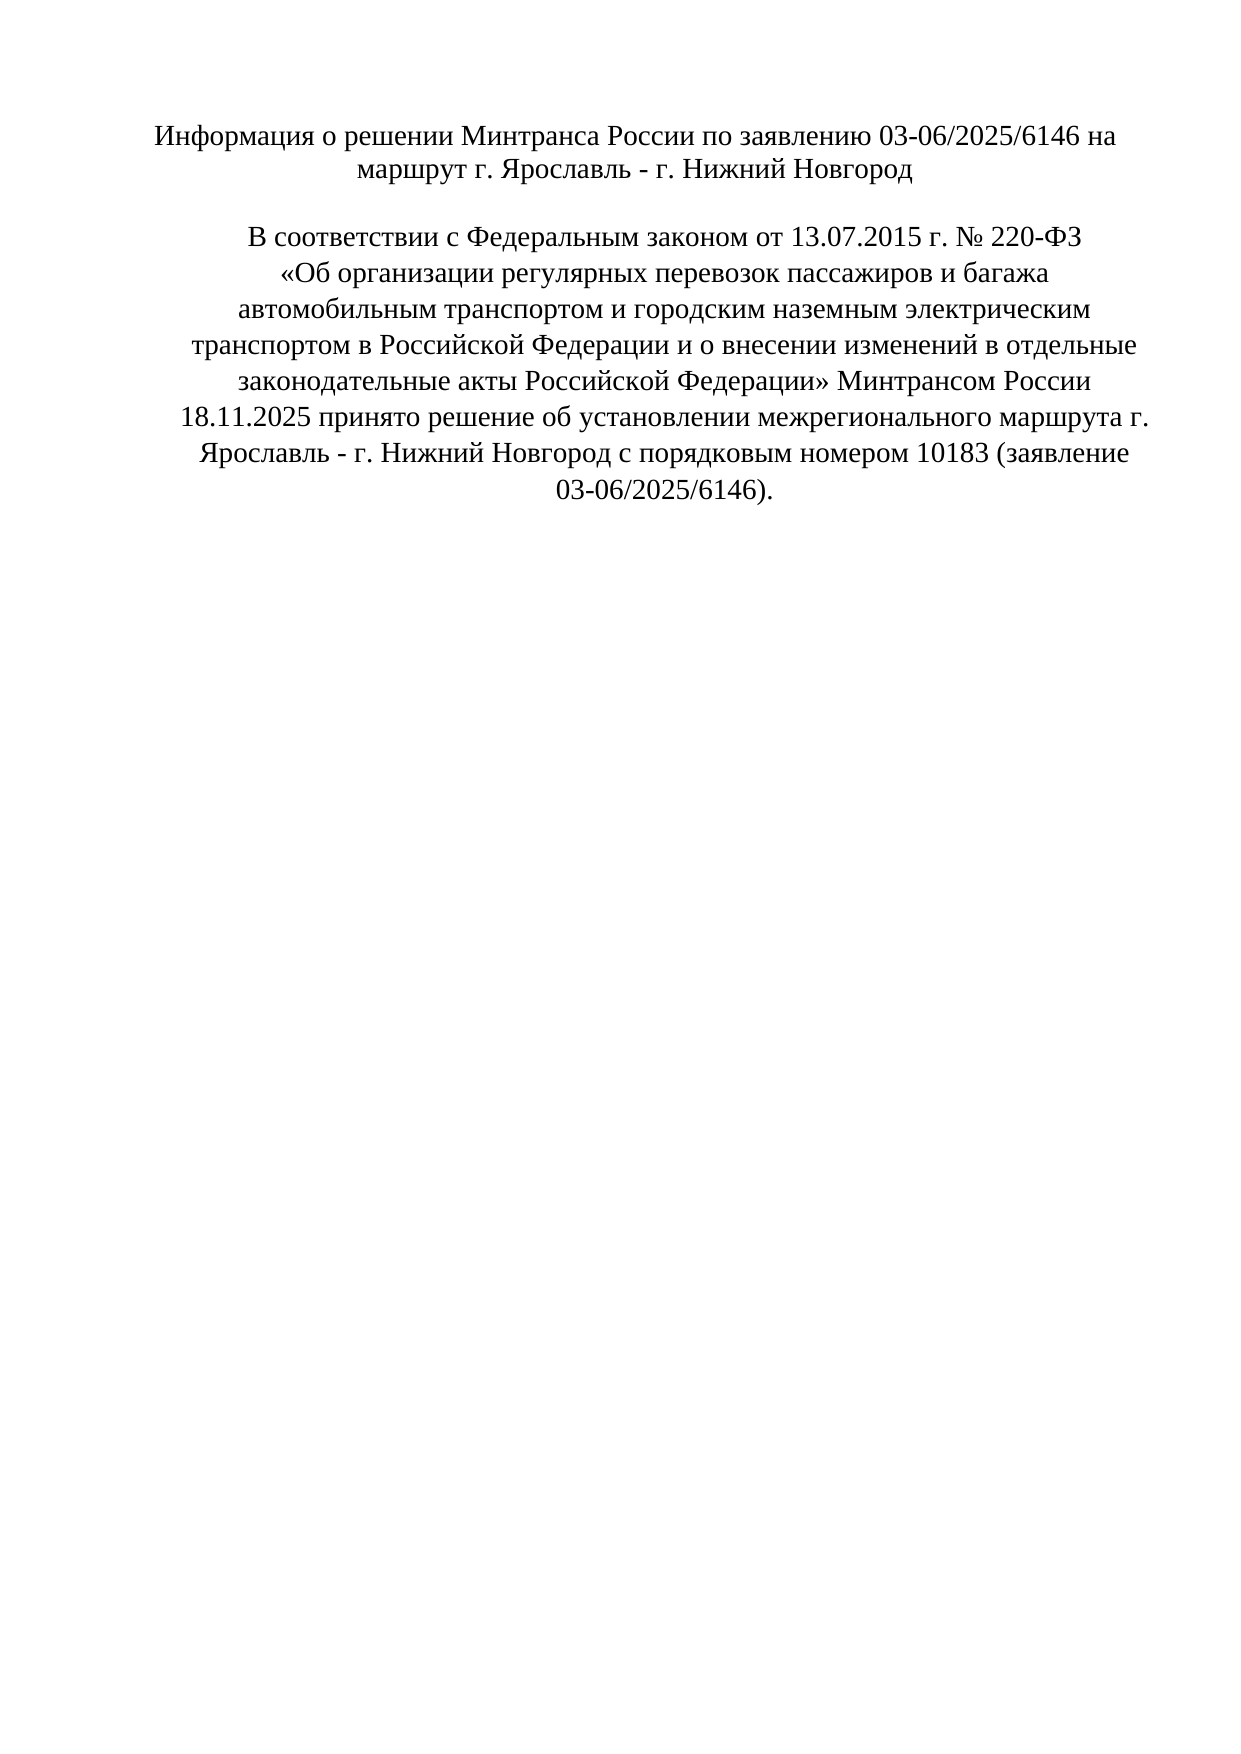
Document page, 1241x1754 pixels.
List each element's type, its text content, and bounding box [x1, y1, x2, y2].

text В соответствии с Федеральным законом от 13.07.2015 г. № 220-ФЗ «Об организации регулярных перевозок пассажиров и багажа автомобильным транспортом и городским наземным электрическим транспортом в Российской Федерации и о внесении изменений в отдельные законодательные акты Российской Федерации» Минтрансом России 18.11.2025 принято решение об установлении межрегионального маршрута г. Ярославль - г. Нижний Новгород с порядковым номером 10183 (заявление 03-06/2025/6146). [177, 219, 1152, 505]
text Информация о решении Минтранса России по заявлению 03-06/2025/6146 на маршрут г. Ярославль - г. Нижний Новгород [118, 118, 1152, 185]
